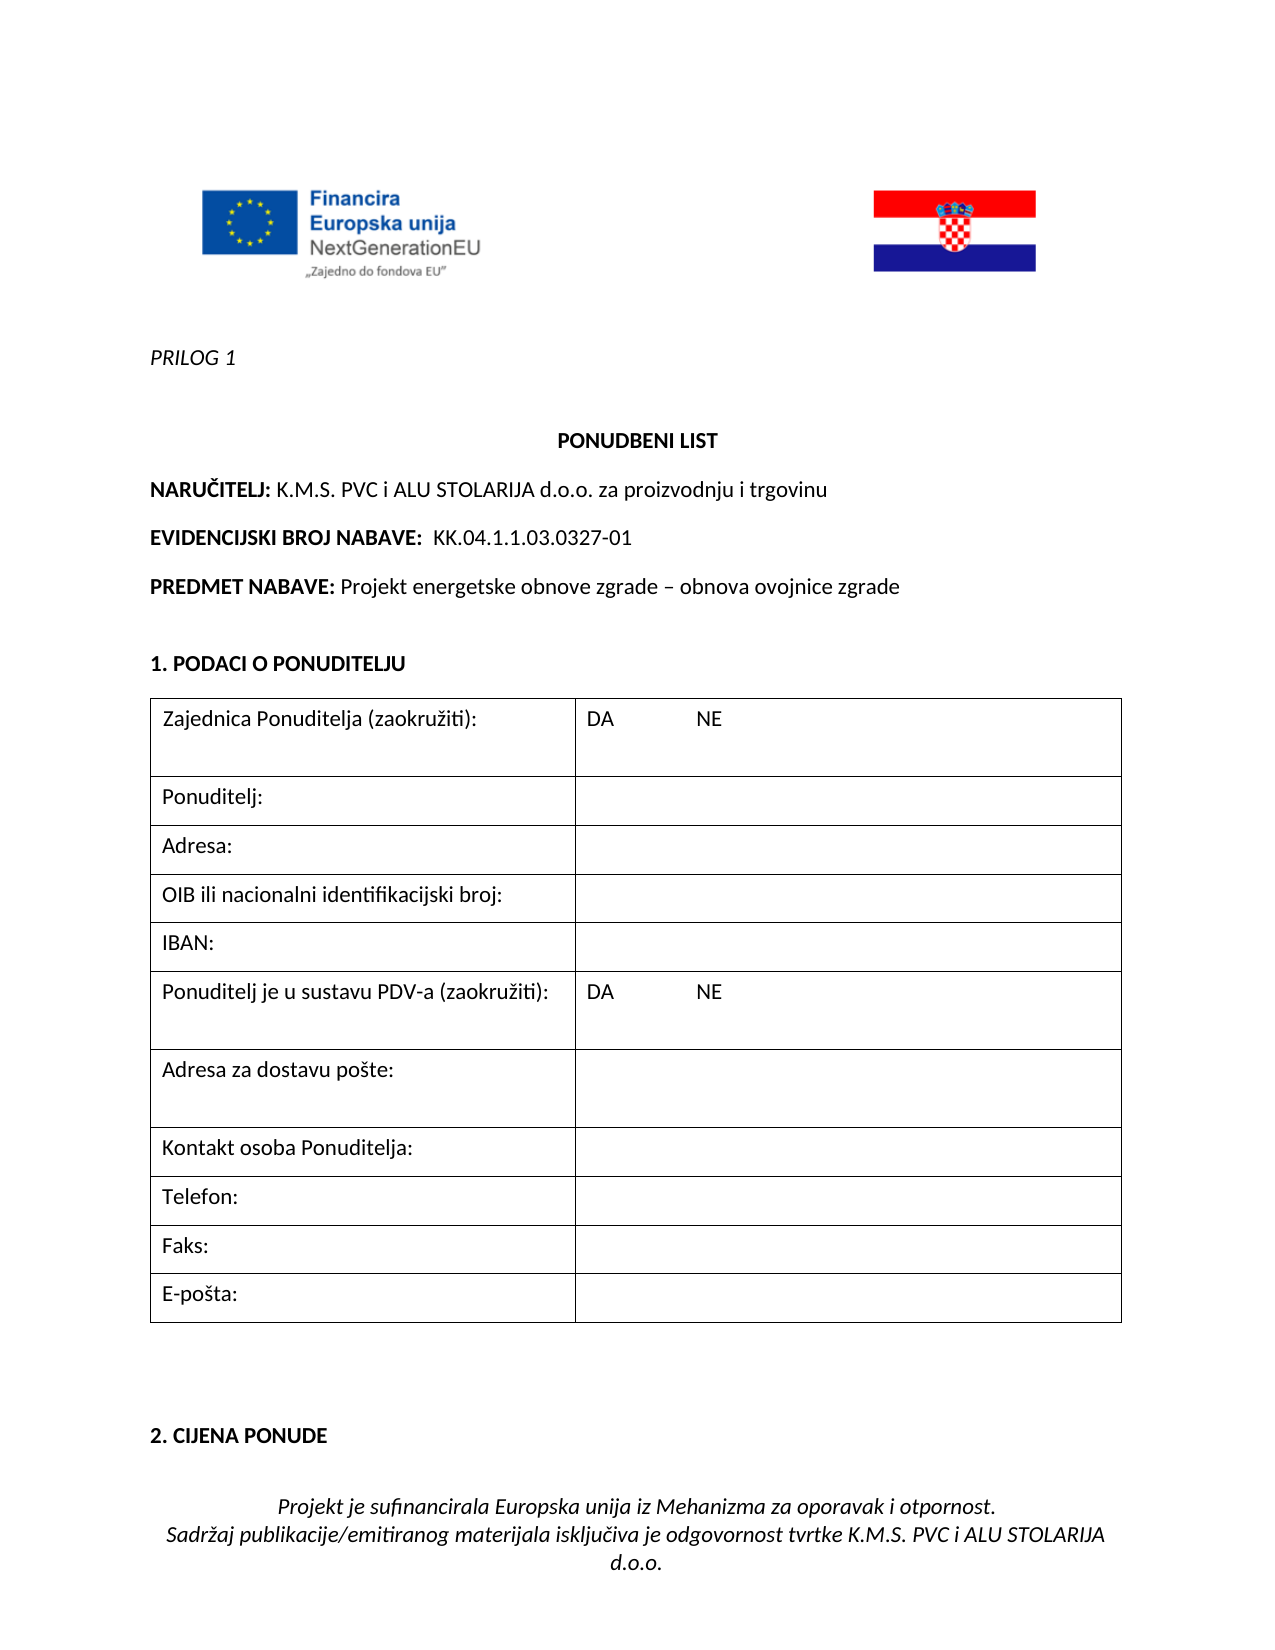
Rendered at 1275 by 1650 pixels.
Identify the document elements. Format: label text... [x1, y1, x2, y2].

table_cell [576, 1177, 1121, 1224]
text PONUDBENI LIST [150, 426, 1125, 454]
text 2. CIJENA PONUDE [150, 1421, 1125, 1449]
table_cell Telefon: [151, 1177, 575, 1224]
table_cell [576, 1128, 1121, 1176]
table_cell Adresa: [151, 826, 575, 873]
picture [150, 150, 1125, 323]
table_header Zajednica Ponuditelja (zaokružiti): [151, 699, 575, 776]
text NARUČITELJ: K.M.S. PVC i ALU STOLARIJA d.o.o. za proizvodnju i trgovinu [150, 475, 1125, 503]
table_cell Ponuditelj: [151, 777, 575, 825]
table_cell [576, 826, 1121, 873]
text EVIDENCIJSKI BROJ NABAVE: KK.04.1.1.03.0327-01 [150, 523, 1125, 552]
table_cell [576, 1274, 1121, 1322]
table_cell DA NE [576, 972, 1121, 1049]
table_cell E-pošta: [151, 1274, 575, 1322]
table_cell OIB ili nacionalni identifikacijski broj: [151, 875, 575, 922]
table_cell Ponuditelj je u sustavu PDV-a (zaokružiti): [151, 972, 575, 1049]
table_cell IBAN: [151, 923, 575, 971]
table_cell [576, 923, 1121, 971]
table_cell [576, 777, 1121, 825]
table_cell [576, 1226, 1121, 1273]
table_header DA NE [576, 699, 1121, 776]
table_cell Adresa za dostavu pošte: [151, 1050, 575, 1127]
table_cell [576, 875, 1121, 922]
text PRILOG 1 [150, 343, 1125, 371]
table_cell [576, 1050, 1121, 1127]
table_cell Faks: [151, 1226, 575, 1273]
text 1. PODACI O PONUDITELJU [150, 649, 1125, 677]
table_cell Kontakt osoba Ponuditelja: [151, 1128, 575, 1176]
text PREDMET NABAVE: Projekt energetske obnove zgrade – obnova ovojnice zgrade [150, 572, 1125, 600]
